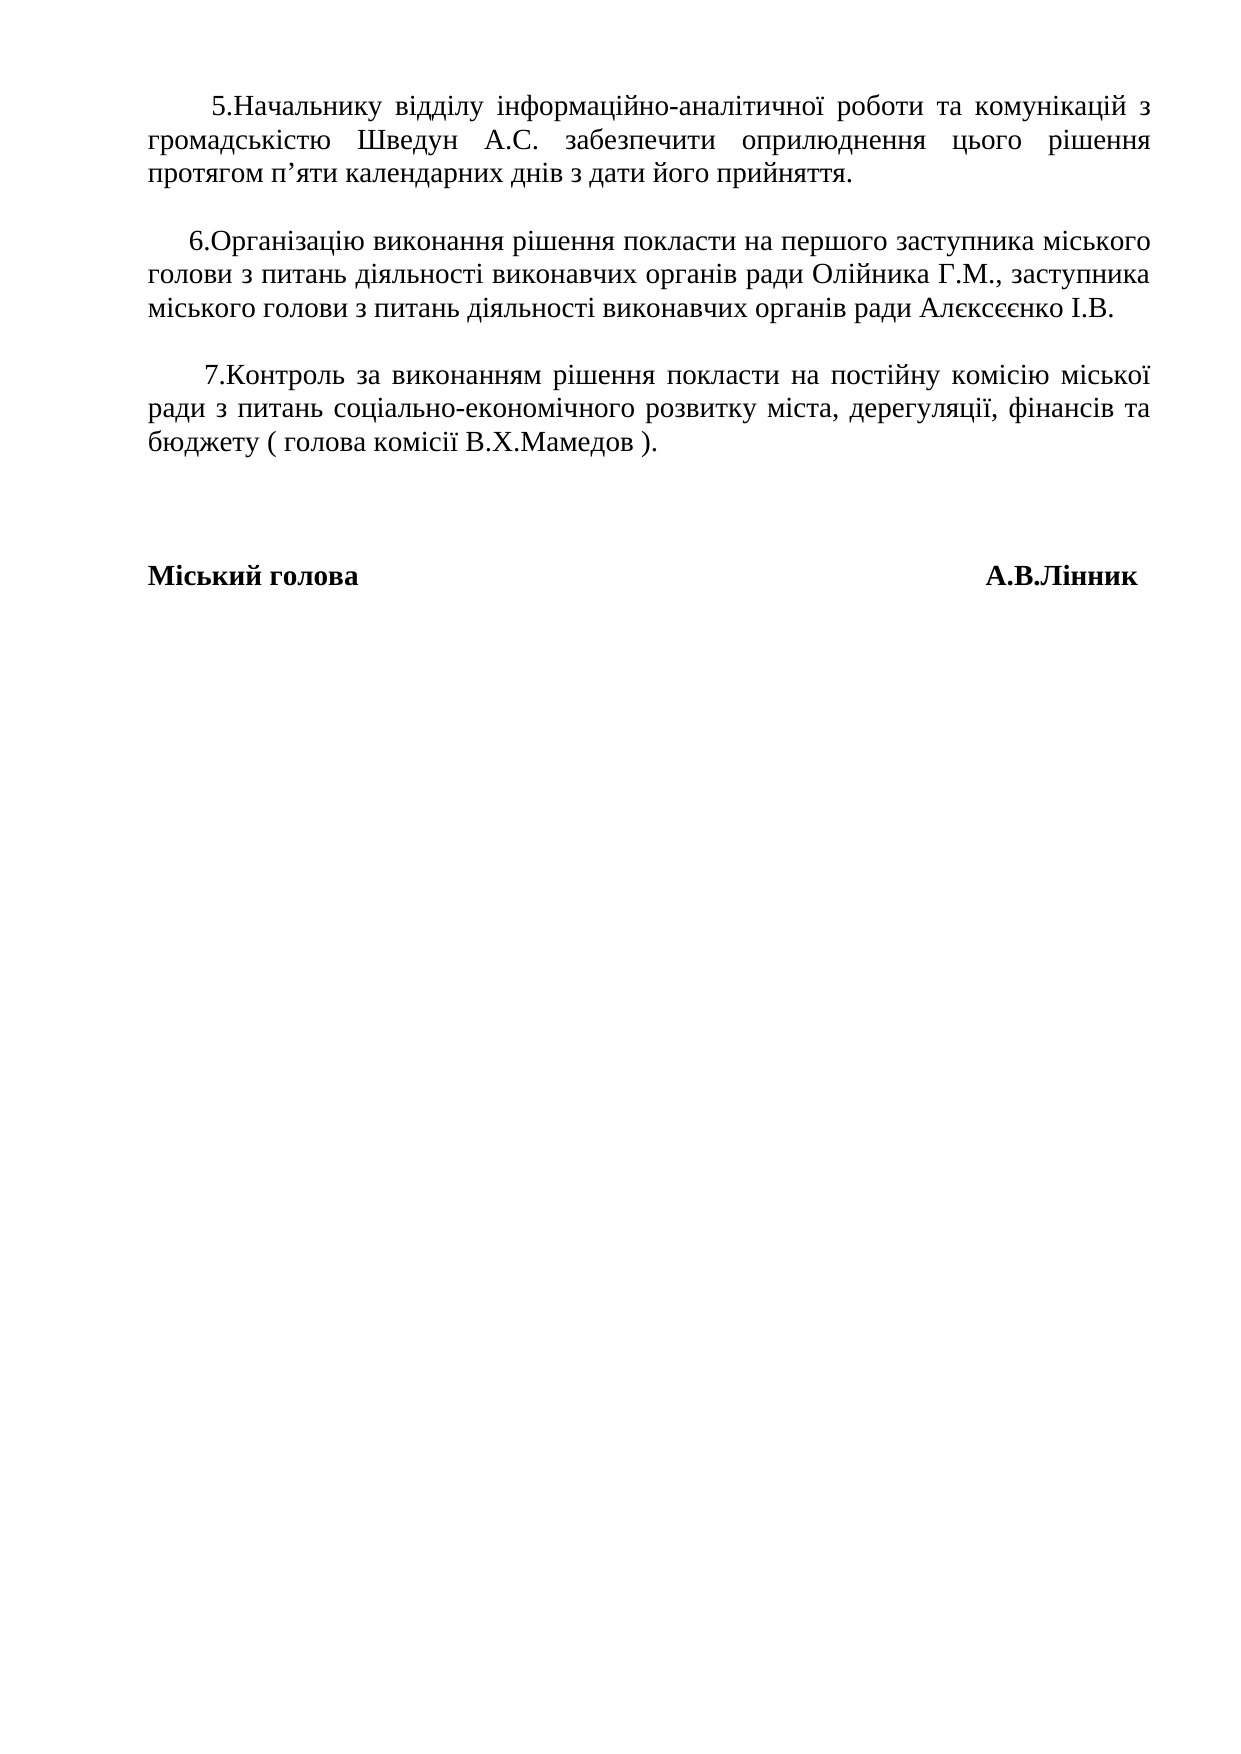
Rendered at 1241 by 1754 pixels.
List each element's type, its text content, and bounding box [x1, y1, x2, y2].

text 6.Організацію виконання рішення покласти на першого заступника міського голови з питань діяльності виконавчих органів ради Олійника Г.М., заступника міського голови з питань діяльності виконавчих органів ради Алєксєєнко І.В. [148, 223, 1152, 323]
text 5.Начальнику відділу інформаційно-аналітичної роботи та комунікацій з громадськістю Шведун А.С. забезпечити оприлюднення цього рішення протягом п’яти календарних днів з дати його прийняття. [148, 88, 1152, 189]
text Міський голова А.В.Лінник [148, 558, 1152, 592]
text 7.Контроль за виконанням рішення покласти на постійну комісію міської ради з питань соціально-економічного розвитку міста, дерегуляції, фінансів та бюджету ( голова комісії В.Х.Мамедов ). [148, 357, 1152, 457]
